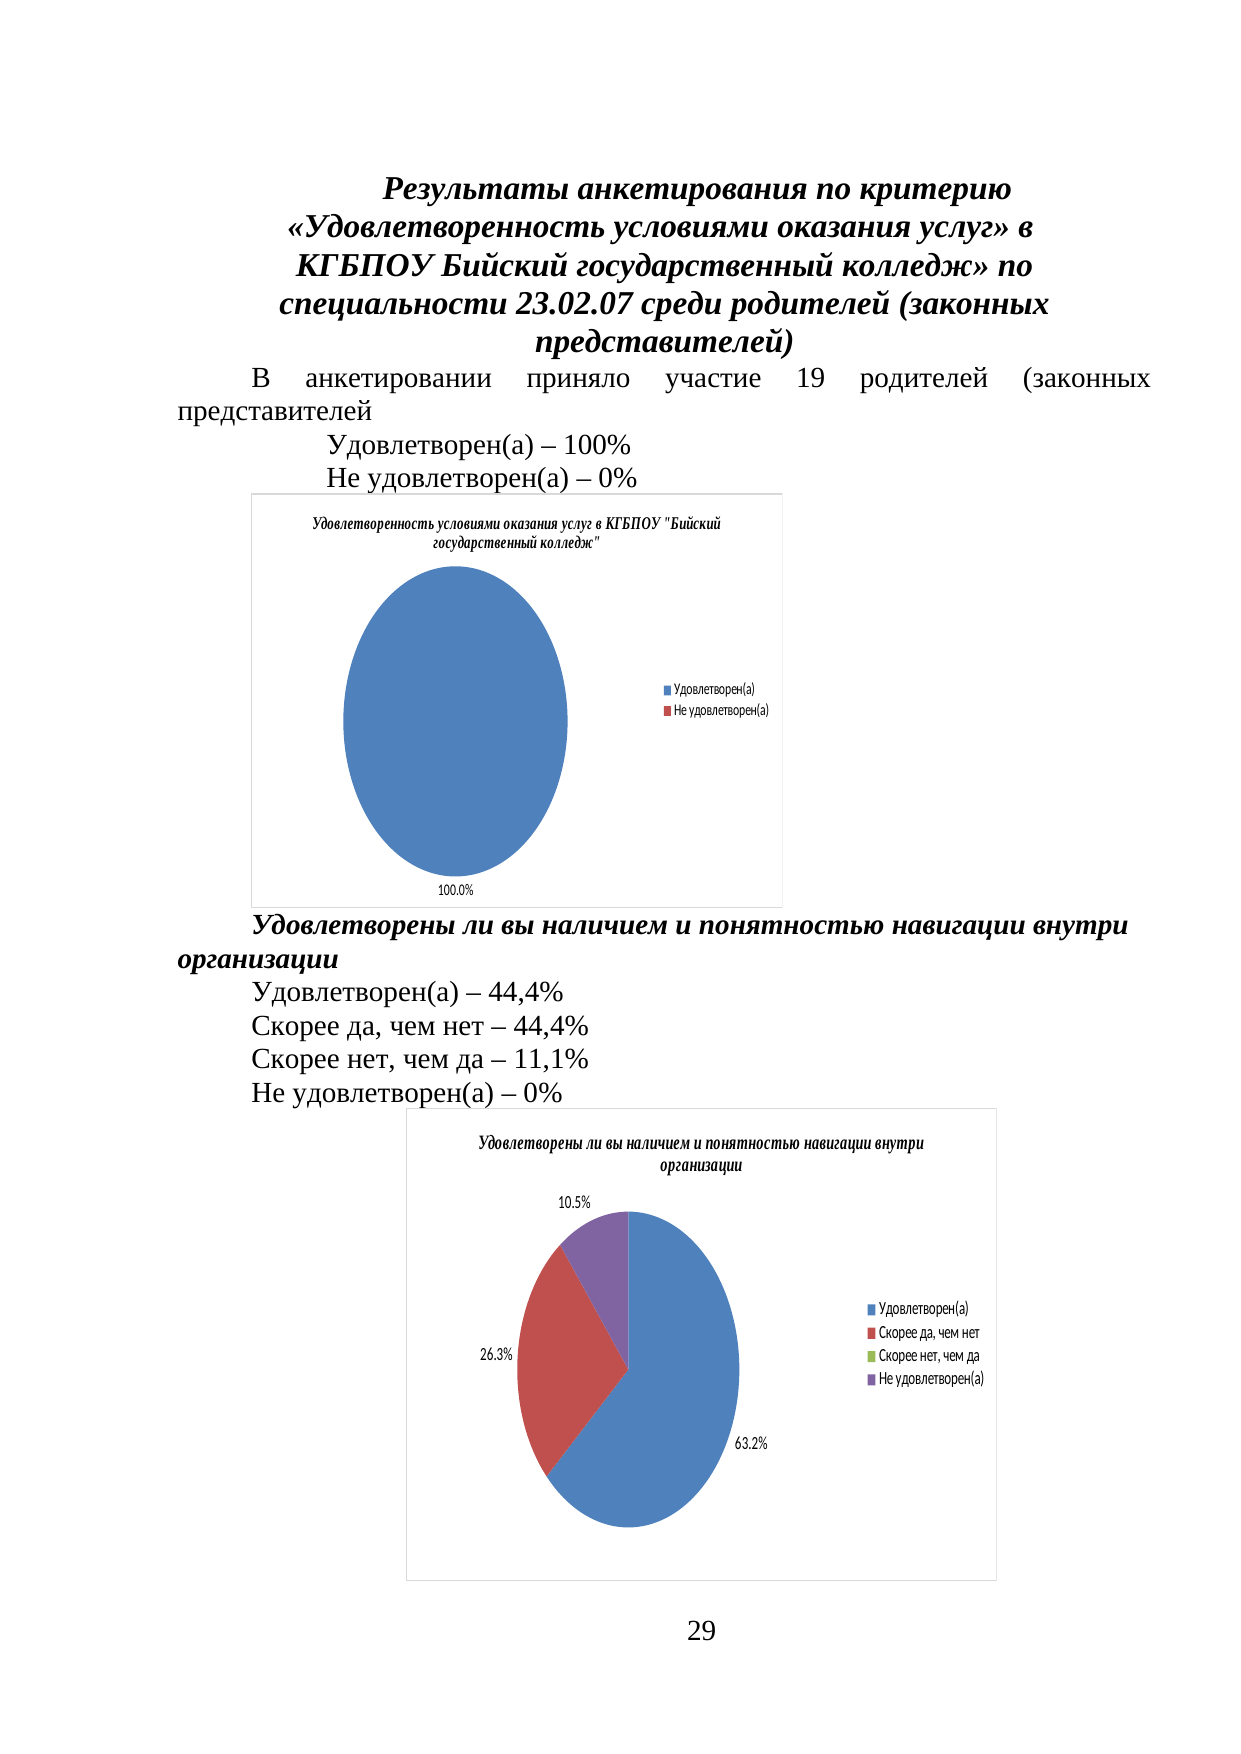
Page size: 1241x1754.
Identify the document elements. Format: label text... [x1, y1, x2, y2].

text В анкетировании приняло участие 19 родителей (законных представителей [177, 360, 1152, 427]
list Удовлетворен(а) – 100% [326, 427, 1152, 460]
text Удовлетворен(а) – 44,4% [251, 974, 1152, 1008]
text Скорее да, чем нет – 44,4% [251, 1008, 1152, 1042]
text Скорее нет, чем да – 11,1% [251, 1042, 1152, 1075]
text Удовлетворены ли вы наличием и понятностью навигации внутри организации [177, 907, 1152, 974]
subtitle Результаты анкетирования по критерию «Удовлетворенность условиями оказания услуг» в КГБПОУ Бийский государственный колледж» по специальности 23.02.07 среди родителей (законных представителей) [177, 168, 1152, 360]
text Не удовлетворен(а) – 0% [251, 1075, 1152, 1109]
list Не удовлетворен(а) – 0% [326, 460, 1152, 494]
